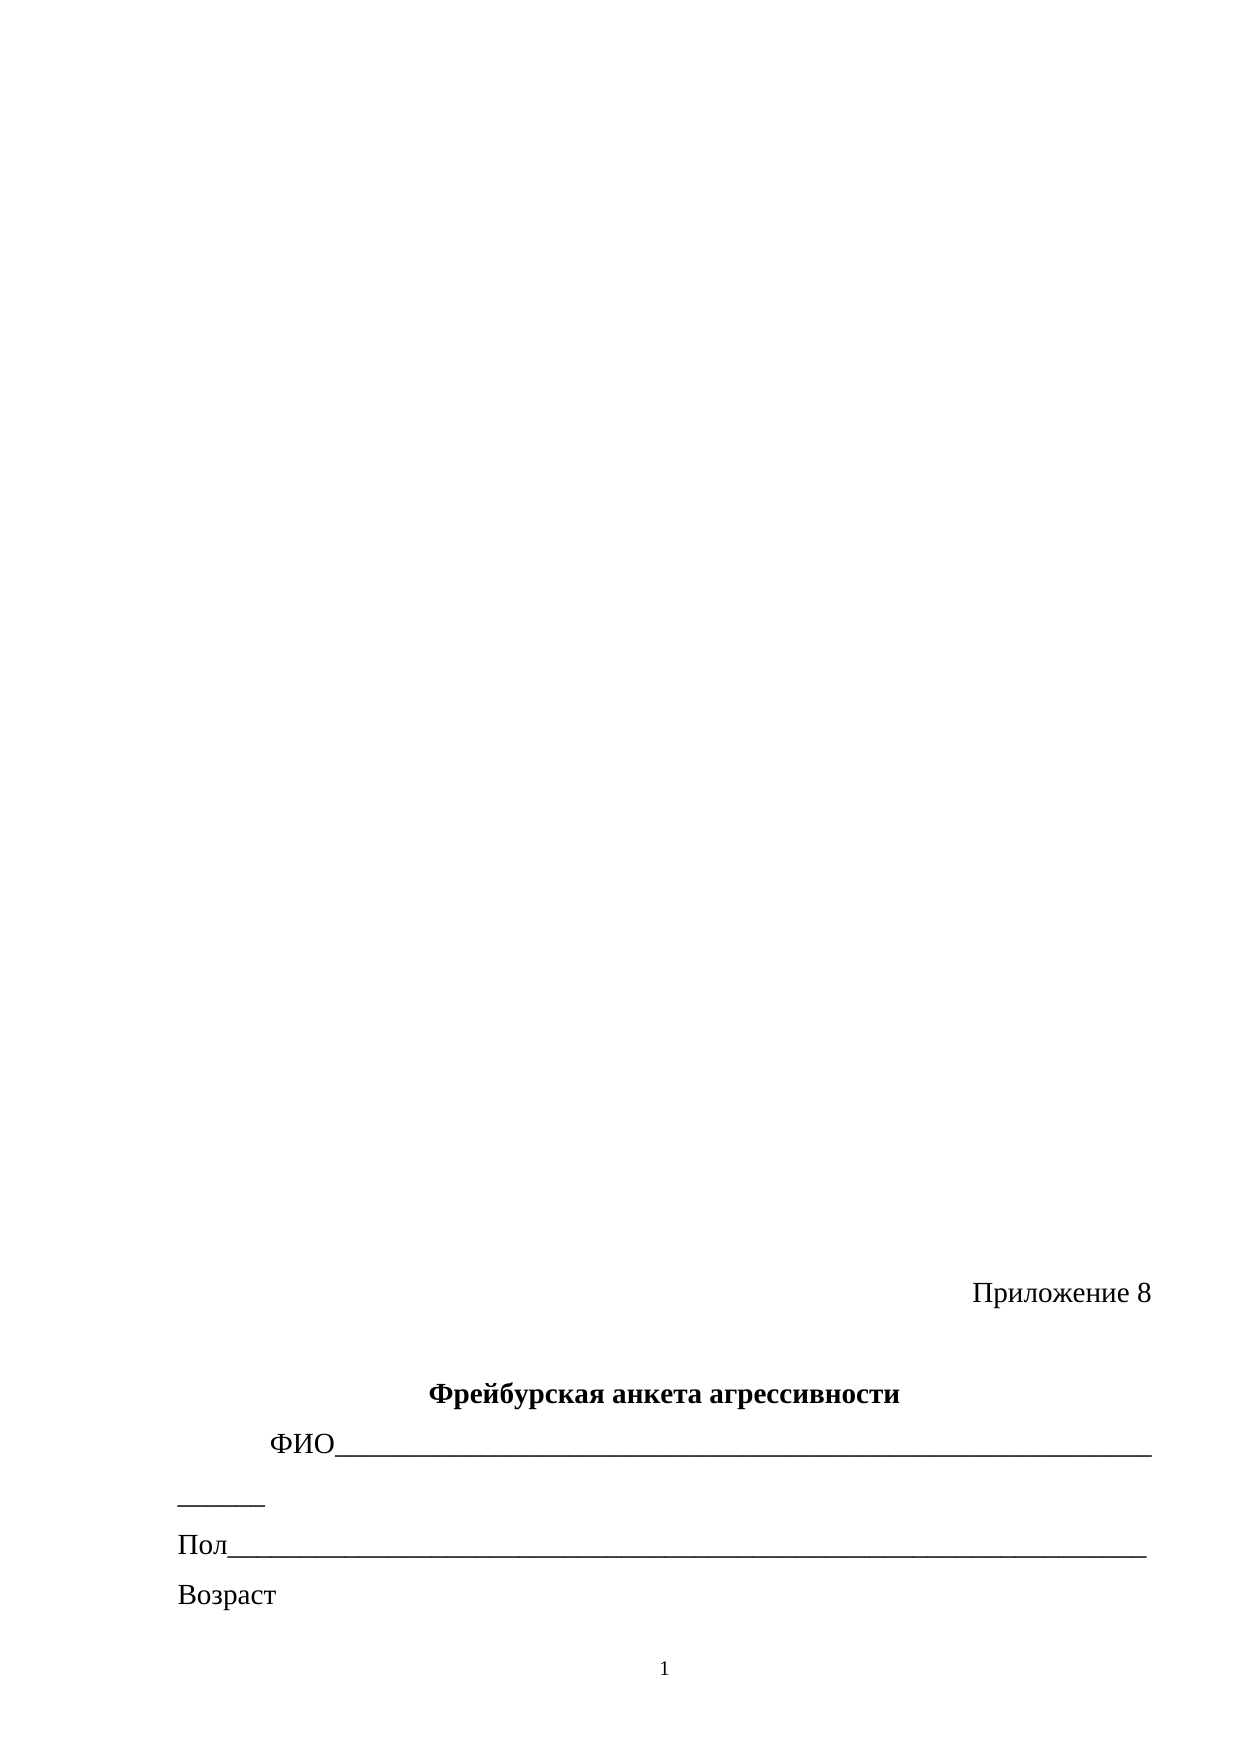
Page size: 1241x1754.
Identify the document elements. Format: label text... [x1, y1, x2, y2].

text Приложение 8 [177, 1275, 1152, 1309]
text Фрейбурская анкета агрессивности [177, 1376, 1152, 1409]
text ФИО______________________________________________________________ Пол_______________________________________________________________Возраст [177, 1426, 1152, 1611]
